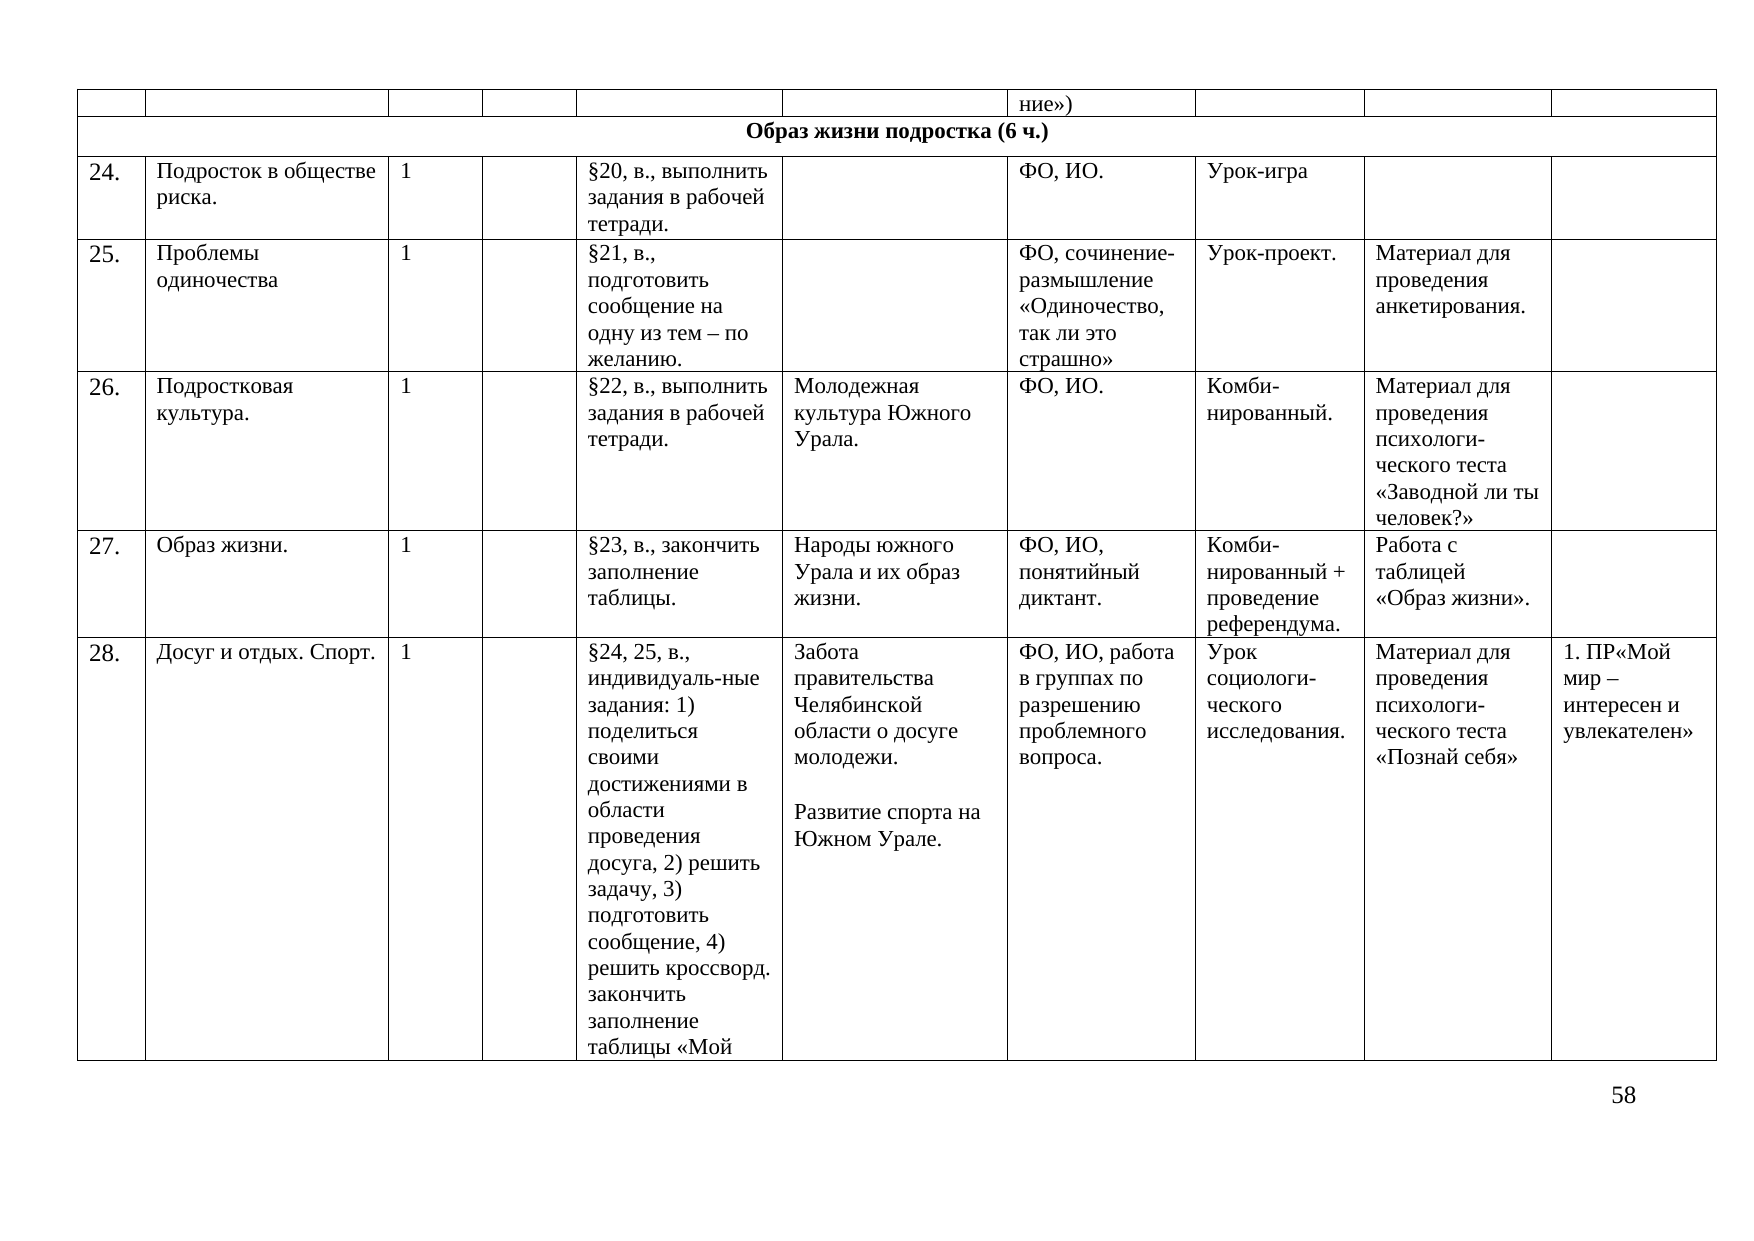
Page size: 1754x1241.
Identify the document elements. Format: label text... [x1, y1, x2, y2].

table_cell [78, 240, 145, 371]
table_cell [783, 638, 1007, 1059]
table_cell ФО, ИО. [1008, 157, 1195, 238]
table_cell 1 [389, 372, 482, 530]
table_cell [1008, 90, 1195, 116]
table_cell 1 [389, 638, 482, 1059]
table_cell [146, 638, 388, 1059]
table_cell [483, 240, 576, 371]
table_cell §20, в., выполнить задания в рабочей тетради. [577, 157, 782, 238]
table_cell ФО, ИО, понятийный диктант. [1008, 531, 1195, 637]
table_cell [1552, 638, 1716, 1059]
table_cell [78, 531, 145, 637]
table_cell [783, 90, 1007, 116]
table_cell Комби-нированный. [1196, 372, 1364, 530]
table_cell [483, 90, 576, 116]
table_cell Материал для проведения анкетирования. [1365, 240, 1551, 371]
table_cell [1008, 638, 1195, 1059]
table_cell 1 [389, 531, 482, 637]
table_cell [483, 372, 576, 530]
table_cell 1 [389, 157, 482, 238]
table_cell [783, 157, 1007, 238]
table_cell [78, 638, 145, 1059]
table_cell Народы южного Урала и их образ жизни. [783, 531, 1007, 637]
table_cell Материал для проведения психологи-ческого теста «Заводной ли ты человек?» [1365, 372, 1551, 530]
table_cell Подростковая культура. [146, 372, 388, 530]
table_cell [1552, 240, 1716, 371]
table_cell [1365, 90, 1551, 116]
table_cell 1 [389, 240, 482, 371]
table_cell [1552, 531, 1716, 637]
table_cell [1196, 638, 1364, 1059]
table_cell [78, 157, 145, 238]
table_cell [483, 638, 576, 1059]
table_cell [577, 638, 782, 1059]
table_cell Работа с таблицей «Образ жизни». [1365, 531, 1551, 637]
table_cell 1 [389, 90, 482, 116]
table_cell §22, в., выполнить задания в рабочей тетради. [577, 372, 782, 530]
table_cell §23, в., закончить заполнение таблицы. [577, 531, 782, 637]
table_cell Проблемы одиночества [146, 240, 388, 371]
table_cell Урок-проект. [1196, 240, 1364, 371]
table_cell [1552, 90, 1716, 116]
table_cell Образ жизни. [146, 531, 388, 637]
table_cell ФО, сочинение-размышление «Одиночество, так ли это страшно» [1008, 240, 1195, 371]
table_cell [1196, 90, 1364, 116]
table_cell [483, 157, 576, 238]
table_cell [1365, 157, 1551, 238]
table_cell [146, 90, 388, 116]
table_cell ФО, ИО. [1008, 372, 1195, 530]
table_cell [783, 240, 1007, 371]
table_cell Подросток в обществе риска. [146, 157, 388, 238]
table_cell Образ жизни подростка (6 ч.) [78, 117, 1716, 156]
table_cell Молодежная культура Южного Урала. [783, 372, 1007, 530]
table_cell [1552, 372, 1716, 530]
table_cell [1365, 638, 1551, 1059]
table_cell [483, 531, 576, 637]
table_cell [78, 372, 145, 530]
table_cell [1552, 157, 1716, 238]
table_cell Комби-нированный + проведение референдума. [1196, 531, 1364, 637]
table_cell §21, в., подготовить сообщение на одну из тем – по желанию. [577, 240, 782, 371]
table_cell [78, 90, 145, 116]
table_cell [577, 90, 782, 116]
table_cell Урок-игра [1196, 157, 1364, 238]
